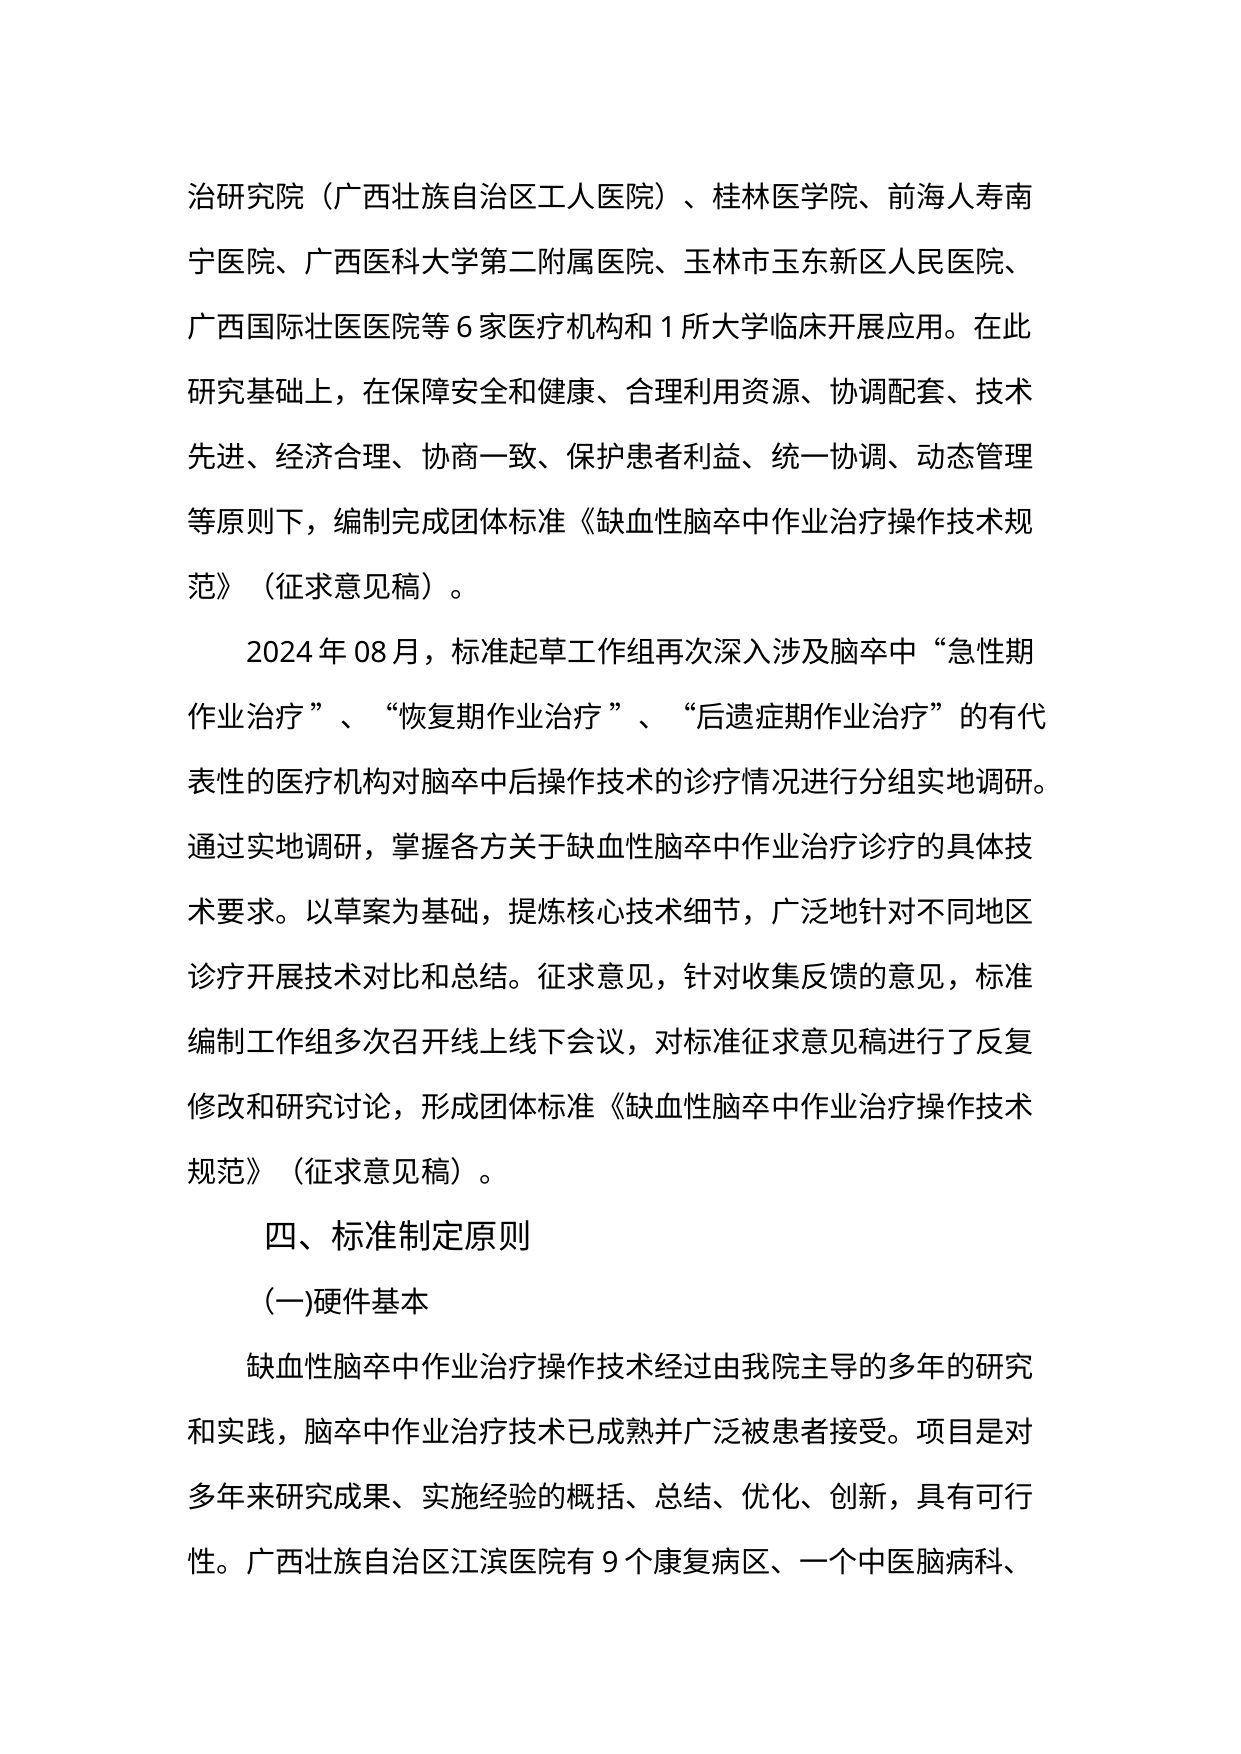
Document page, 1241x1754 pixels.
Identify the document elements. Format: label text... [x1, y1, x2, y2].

text 四、标准制定原则 [231, 1202, 1053, 1267]
text 2024年08月，标准起草工作组再次深入涉及脑卒中“急性期作业治疗 ”、“恢复期作业治疗 ”、“后遗症期作业治疗”的有代表性的医疗机构对脑卒中后操作技术的诊疗情况进行分组实地调研。通过实地调研，掌握各方关于缺血性脑卒中作业治疗诊疗的具体技术要求。以草案为基础，提炼核心技术细节，广泛地针对不同地区诊疗开展技术对比和总结。征求意见，针对收集反馈的意见，标准编制工作组多次召开线上线下会议，对标准征求意见稿进行了反复修改和研究讨论，形成团体标准《缺血性脑卒中作业治疗操作技术规范》（征求意见稿）。 [187, 617, 1053, 1202]
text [187, 1332, 1053, 1592]
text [187, 162, 1053, 617]
text （一)硬件基本 [187, 1267, 1053, 1332]
